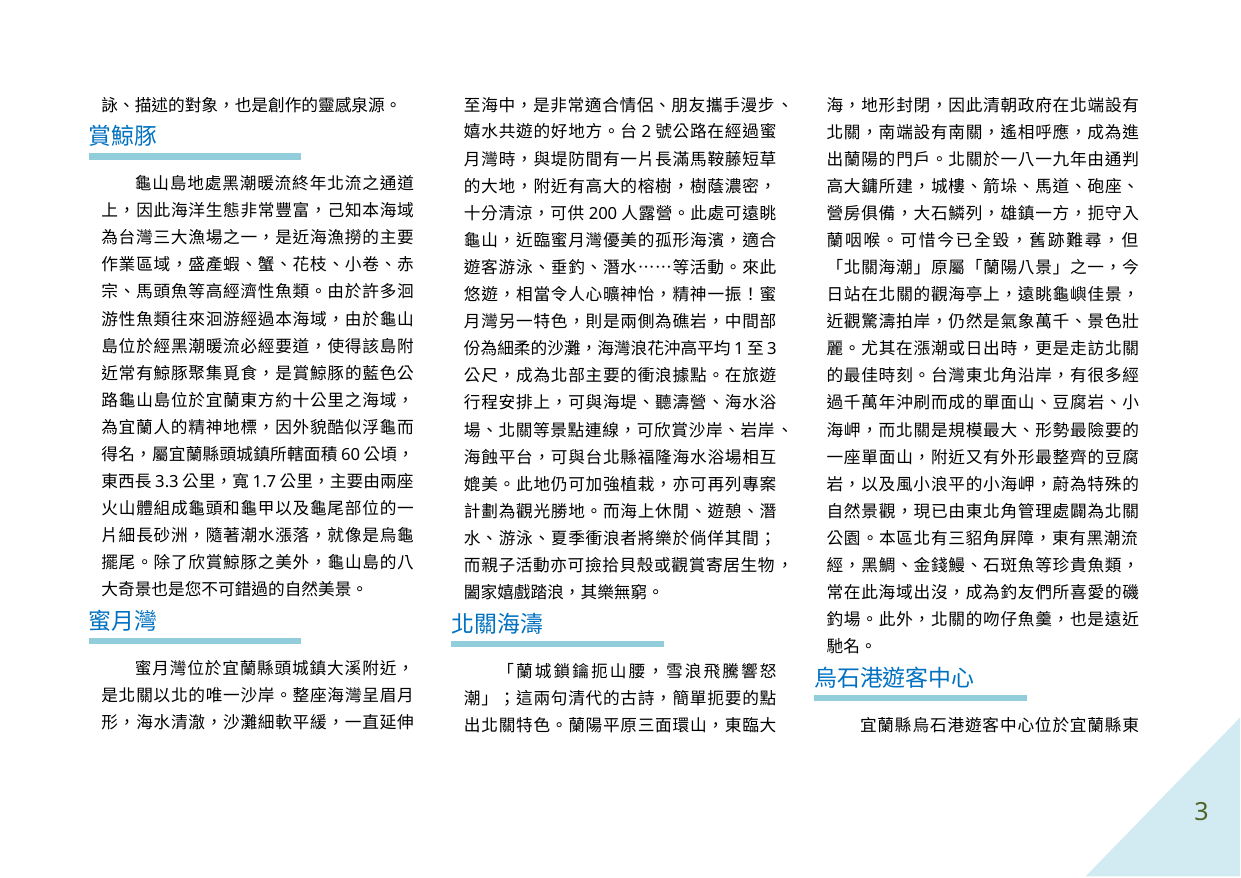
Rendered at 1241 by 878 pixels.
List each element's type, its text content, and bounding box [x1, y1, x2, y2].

text 龜山島地處黑潮暖流終年北流之通道上，因此海洋生態非常豐富，己知本海域為台灣三大漁場之一，是近海漁撈的主要作業區域，盛產蝦、蟹、花枝、小卷、赤宗、馬頭魚等高經濟性魚類。由於許多洄游性魚類往來洄游經過本海域，由於龜山島位於經黑潮暖流必經要道，使得該島附近常有鯨豚聚集覓食，是賞鯨豚的藍色公路龜山島位於宜蘭東方約十公里之海域，為宜蘭人的精神地標，因外貌酷似浮龜而得名，屬宜蘭縣頭城鎮所轄面積60公頃，東西長3.3公里，寬1.7公里，主要由兩座火山體組成龜頭和龜甲以及龜尾部位的一片細長砂洲，隨著潮水漲落，就像是烏龜擺尾。除了欣賞鯨豚之美外，龜山島的八大奇景也是您不可錯過的自然美景。 [101, 167, 414, 601]
subtitle 北關海濤 [451, 606, 664, 641]
subtitle 烏石港遊客中心 [814, 660, 1027, 695]
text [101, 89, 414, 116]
subtitle 蜜月灣 [89, 603, 301, 638]
text 「蘭城鎖鑰扼山腰，雪浪飛騰響怒潮」；這兩句清代的古詩，簡單扼要的點出北關特色。蘭陽平原三面環山，東臨大海，地形封閉，因此清朝政府在北端設有北關，南端設有南關，遙相呼應，成為進出蘭陽的門戶。北關於一八一九年由通判高大鏞所建，城樓、箭垛、馬道、砲座、營房俱備，大石鱗列，雄鎮一方，扼守入蘭咽喉。可惜今已全毀，舊跡難尋，但「北關海潮」原屬「蘭陽八景」之一，今日站在北關的觀海亭上，遠眺龜嶼佳景，近觀驚濤拍岸，仍然是氣象萬千、景色壯麗。尤其在漲潮或日出時，更是走訪北關的最佳時刻。台灣東北角沿岸，有很多經過千萬年沖刷而成的單面山、豆腐岩、小海岬，而北關是規模最大、形勢最險要的一座單面山，附近又有外形最整齊的豆腐岩，以及風小浪平的小海岬，蔚為特殊的自然景觀，現已由東北角管理處闢為北關公園。本區北有三貂角屏障，東有黑潮流經，黑鯛、金錢鰻、石斑魚等珍貴魚類，常在此海域出沒，成為釣友們所喜愛的磯釣場。此外，北關的吻仔魚羹，也是遠近馳名。 [826, 89, 1139, 657]
subtitle 賞鯨豚 [89, 118, 301, 153]
text 蜜月灣位於宜蘭縣頭城鎮大溪附近，是北關以北的唯一沙岸。整座海灣呈眉月形，海水清澈，沙灘細軟平緩，一直延伸至海中，是非常適合情侶、朋友攜手漫步、嬉水共遊的好地方。台2號公路在經過蜜月灣時，與堤防間有一片長滿馬鞍藤短草的大地，附近有高大的榕樹，樹蔭濃密，十分清涼，可供200人露營。此處可遠眺龜山，近臨蜜月灣優美的孤形海濱，適合遊客游泳、垂釣、潛水……等活動。來此悠遊，相當令人心曠神怡，精神一振！蜜月灣另一特色，則是兩側為礁岩，中間部份為細柔的沙灘，海灣浪花沖高平均1至3公尺，成為北部主要的衝浪據點。在旅遊行程安排上，可與海堤、聽濤營、海水浴場、北關等景點連線，可欣賞沙岸、岩岸、海蝕平台，可與台北縣福隆海水浴場相互媲美。此地仍可加強植栽，亦可再列專案計劃為觀光勝地。而海上休閒、遊憩、潛水、游泳、夏季衝浪者將樂於倘佯其間；而親子活動亦可撿拾貝殼或觀賞寄居生物，闔家嬉戲踏浪，其樂無窮。 [464, 89, 776, 603]
